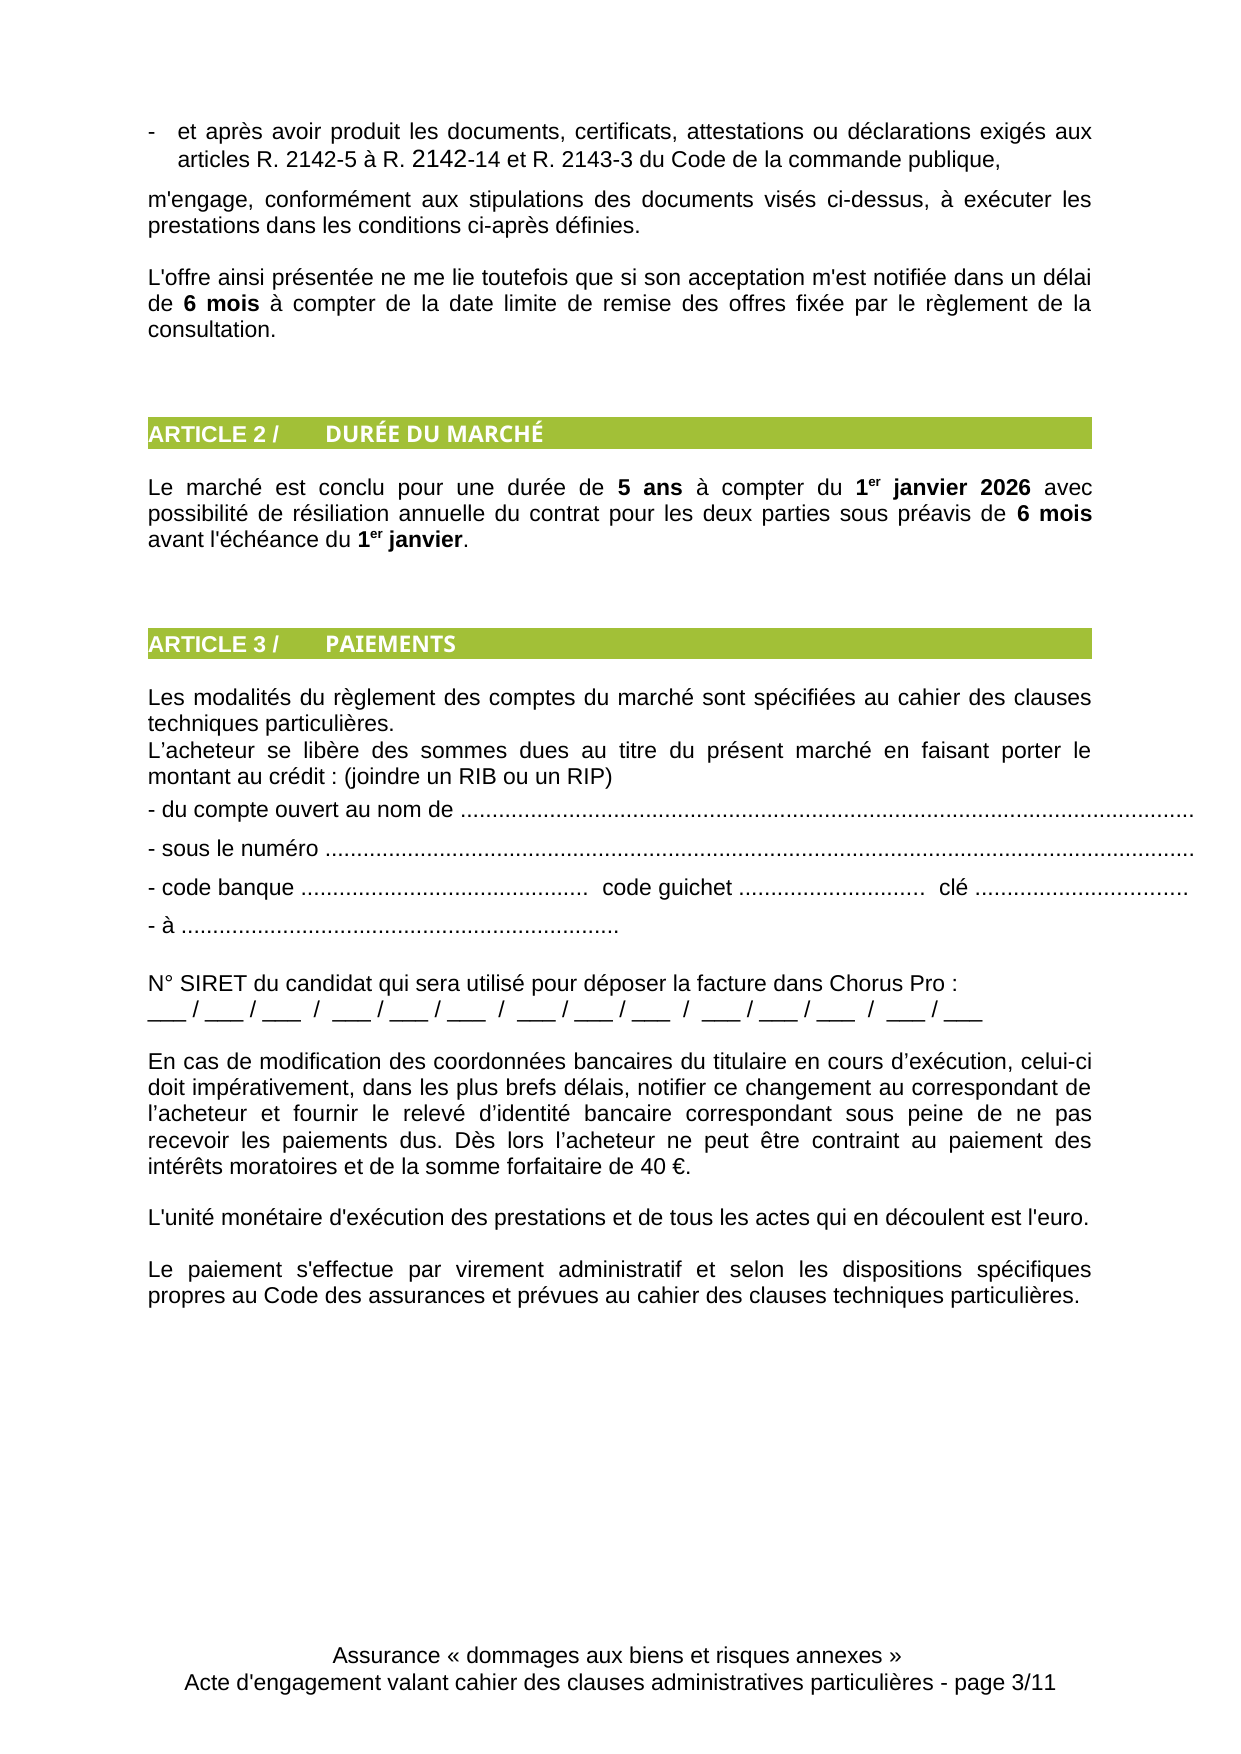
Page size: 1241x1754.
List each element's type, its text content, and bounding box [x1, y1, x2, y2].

text L'offre ainsi présentée ne me lie toutefois que si son acceptation m'est notifiée dans un délai de 6 mois à compter de la date limite de remise des offres fixée par le règlement de la consultation. [148, 263, 1092, 342]
text - code banque code guichet clé . [148, 873, 1092, 900]
text Les modalités du règlement des comptes du marché sont spécifiées au cahier des clauses techniques particulières. [148, 684, 1092, 737]
text m'engage, conformément aux stipulations des documents visés ci-dessus, à exécuter les prestations dans les conditions ci-après définies. [148, 186, 1092, 238]
text Le marché est conclu pour une durée de 5 ans à compter du 1er janvier 2026 avec possibilité de résiliation annuelle du contrat pour les deux parties sous préavis de 6 mois avant l'échéance du 1er janvier. [148, 474, 1092, 553]
text Durée du marché [148, 417, 1092, 449]
text - et après avoir produit les documents, certificats, attestations ou déclarations exigés aux articles R. 2142-5 à R. 2142-14 et R. 2143-3 du Code de la commande publique, [148, 118, 1092, 173]
text ___ / ___ / ___ / ___ / ___ / ___ / ___ / ___ / ___ / ___ / ___ / ___ / ___ / ___ [148, 996, 1092, 1023]
text L’acheteur se libère des sommes dues au titre du présent marché en faisant porter le montant au crédit : (joindre un RIB ou un RIP) [148, 737, 1092, 789]
text Le paiement s'effectue par virement administratif et selon les dispositions spécifiques propres au Code des assurances et prévues au cahier des clauses techniques particulières. [148, 1256, 1092, 1308]
text L'unité monétaire d'exécution des prestations et de tous les actes qui en découlent est l'euro. [148, 1204, 1092, 1231]
text Paiements [148, 628, 1092, 659]
text - à [148, 912, 1092, 939]
text N° SIRET du candidat qui sera utilisé pour déposer la facture dans Chorus Pro : [148, 970, 1092, 996]
text - du compte ouvert au nom de [148, 796, 1092, 822]
text - sous le numéro [148, 834, 1092, 861]
text En cas de modification des coordonnées bancaires du titulaire en cours d’exécution, celui-ci doit impérativement, dans les plus brefs délais, notifier ce changement au correspondant de l’acheteur et fournir le relevé d’identité bancaire correspondant sous peine de ne pas recevoir les paiements dus. Dès lors l’acheteur ne peut être contraint au paiement des intérêts moratoires et de la somme forfaitaire de 40 €. [148, 1048, 1092, 1179]
